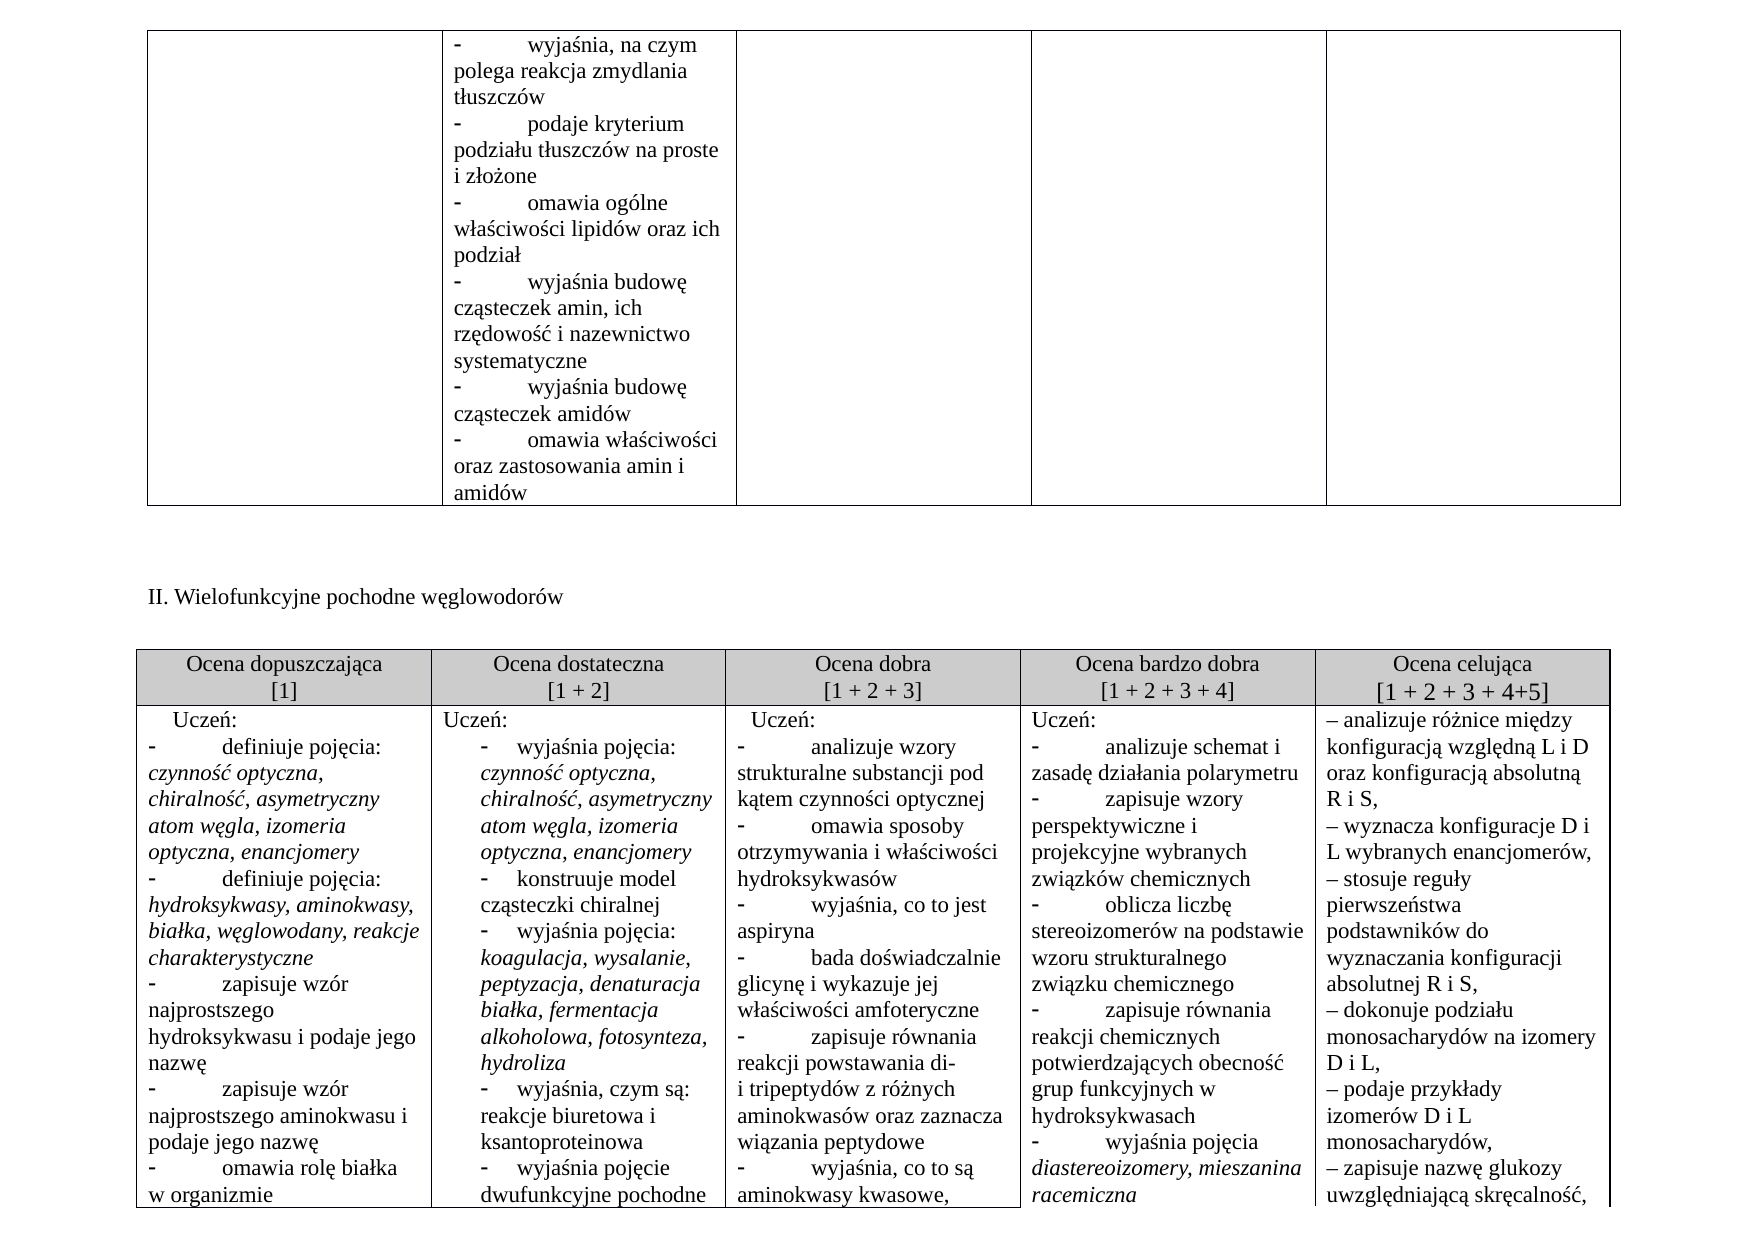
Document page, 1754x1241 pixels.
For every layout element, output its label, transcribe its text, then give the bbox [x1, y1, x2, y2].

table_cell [432, 706, 725, 1207]
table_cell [137, 706, 431, 1207]
table_cell [148, 31, 442, 505]
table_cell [1021, 706, 1315, 1207]
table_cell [726, 706, 1020, 1207]
text II. Wielofunkcyjne pochodne węglowodorów [148, 583, 1665, 610]
table_header Ocena dobra [1 + 2 + 3] [726, 650, 1020, 705]
table_header Ocena celująca [1 + 2 + 3 + 4+5] [1316, 650, 1609, 705]
table_cell [1032, 31, 1326, 505]
table_header Ocena bardzo dobra [1 + 2 + 3 + 4] [1021, 650, 1315, 705]
table_header Ocena dopuszczająca [1] [137, 650, 431, 705]
table_header Ocena dostateczna [1 + 2] [432, 650, 725, 705]
table_cell [1327, 31, 1620, 505]
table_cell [1315, 706, 1609, 1207]
